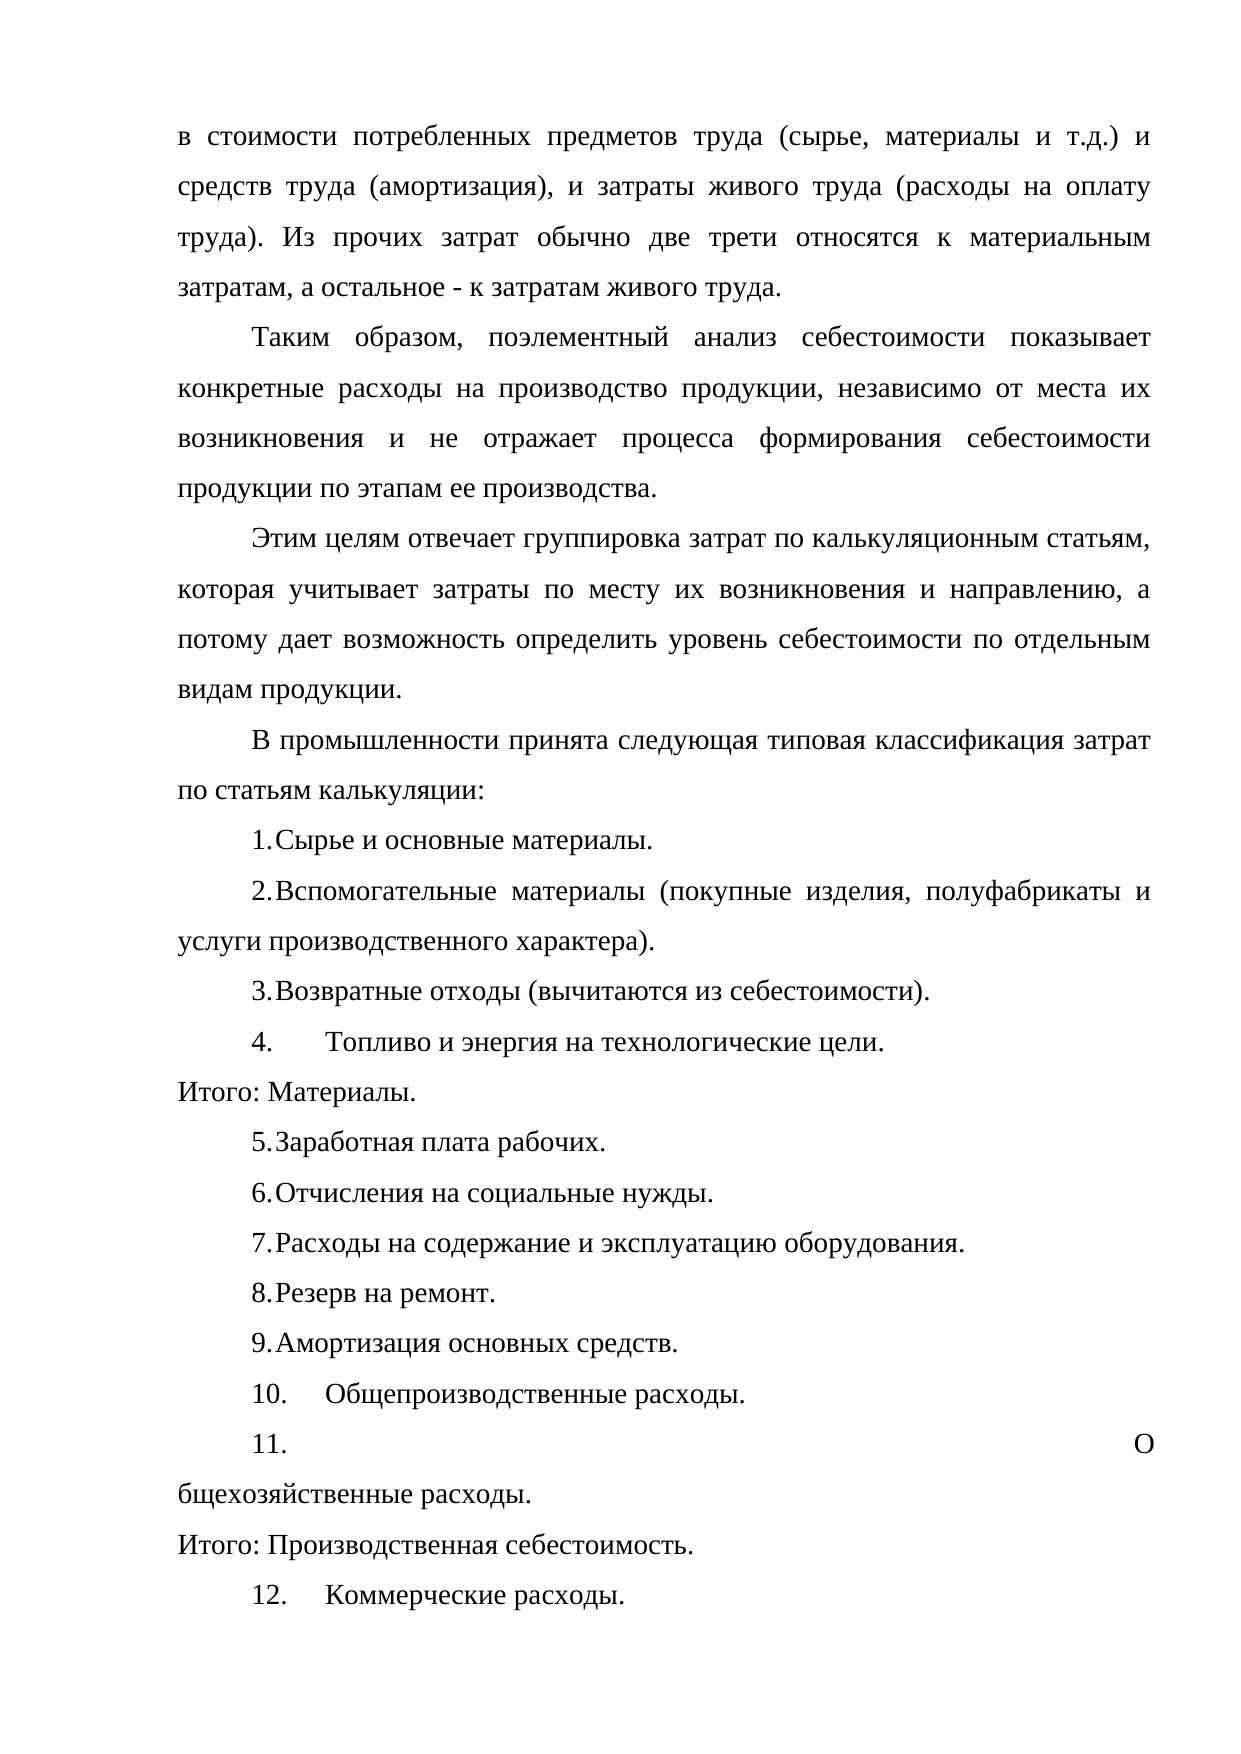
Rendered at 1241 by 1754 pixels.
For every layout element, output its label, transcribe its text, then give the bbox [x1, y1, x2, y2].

list Коммерческие расходы. [177, 1577, 1152, 1611]
text В промышленности принята следующая типовая классификация затрат по статьям калькуляции: [177, 722, 1152, 806]
list Общехозяйственные расходы. [177, 1426, 1152, 1510]
list Заработная плата рабочих. [177, 1124, 1152, 1158]
list Амортизация основных средств. [177, 1326, 1152, 1359]
list Возвратные отходы (вычитаются из себестоимости). [177, 973, 1152, 1007]
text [177, 118, 1152, 303]
list Расходы на содержание и эксплуатацию оборудования. [177, 1225, 1152, 1258]
text Этим целям отвечает группировка затрат по калькуляционным статьям, которая учитывает затраты по месту их возникновения и направлению, а потому дает возможность определить уровень себестоимости по отдельным видам продукции. [177, 521, 1152, 705]
list Сырье и основные материалы. [177, 822, 1152, 856]
list Вспомогательные материалы (покупные изделия, полуфабрикаты и услуги производственного характера). [177, 873, 1152, 957]
text Итого: Производственная себестоимость. [177, 1527, 1152, 1560]
text Итого: Материалы. [177, 1074, 1152, 1108]
text Таким образом, поэлементный анализ себестоимости показывает конкретные расходы на производство продукции, независимо от места их возникновения и не отражает процесса формирования себестоимости продукции по этапам ее производства. [177, 319, 1152, 504]
list Резерв на ремонт. [177, 1275, 1152, 1309]
list Отчисления на социальные нужды. [177, 1175, 1152, 1208]
list Общепроизводственные расходы. [177, 1376, 1152, 1409]
list Топливо и энергия на технологические цели. [177, 1024, 1152, 1057]
